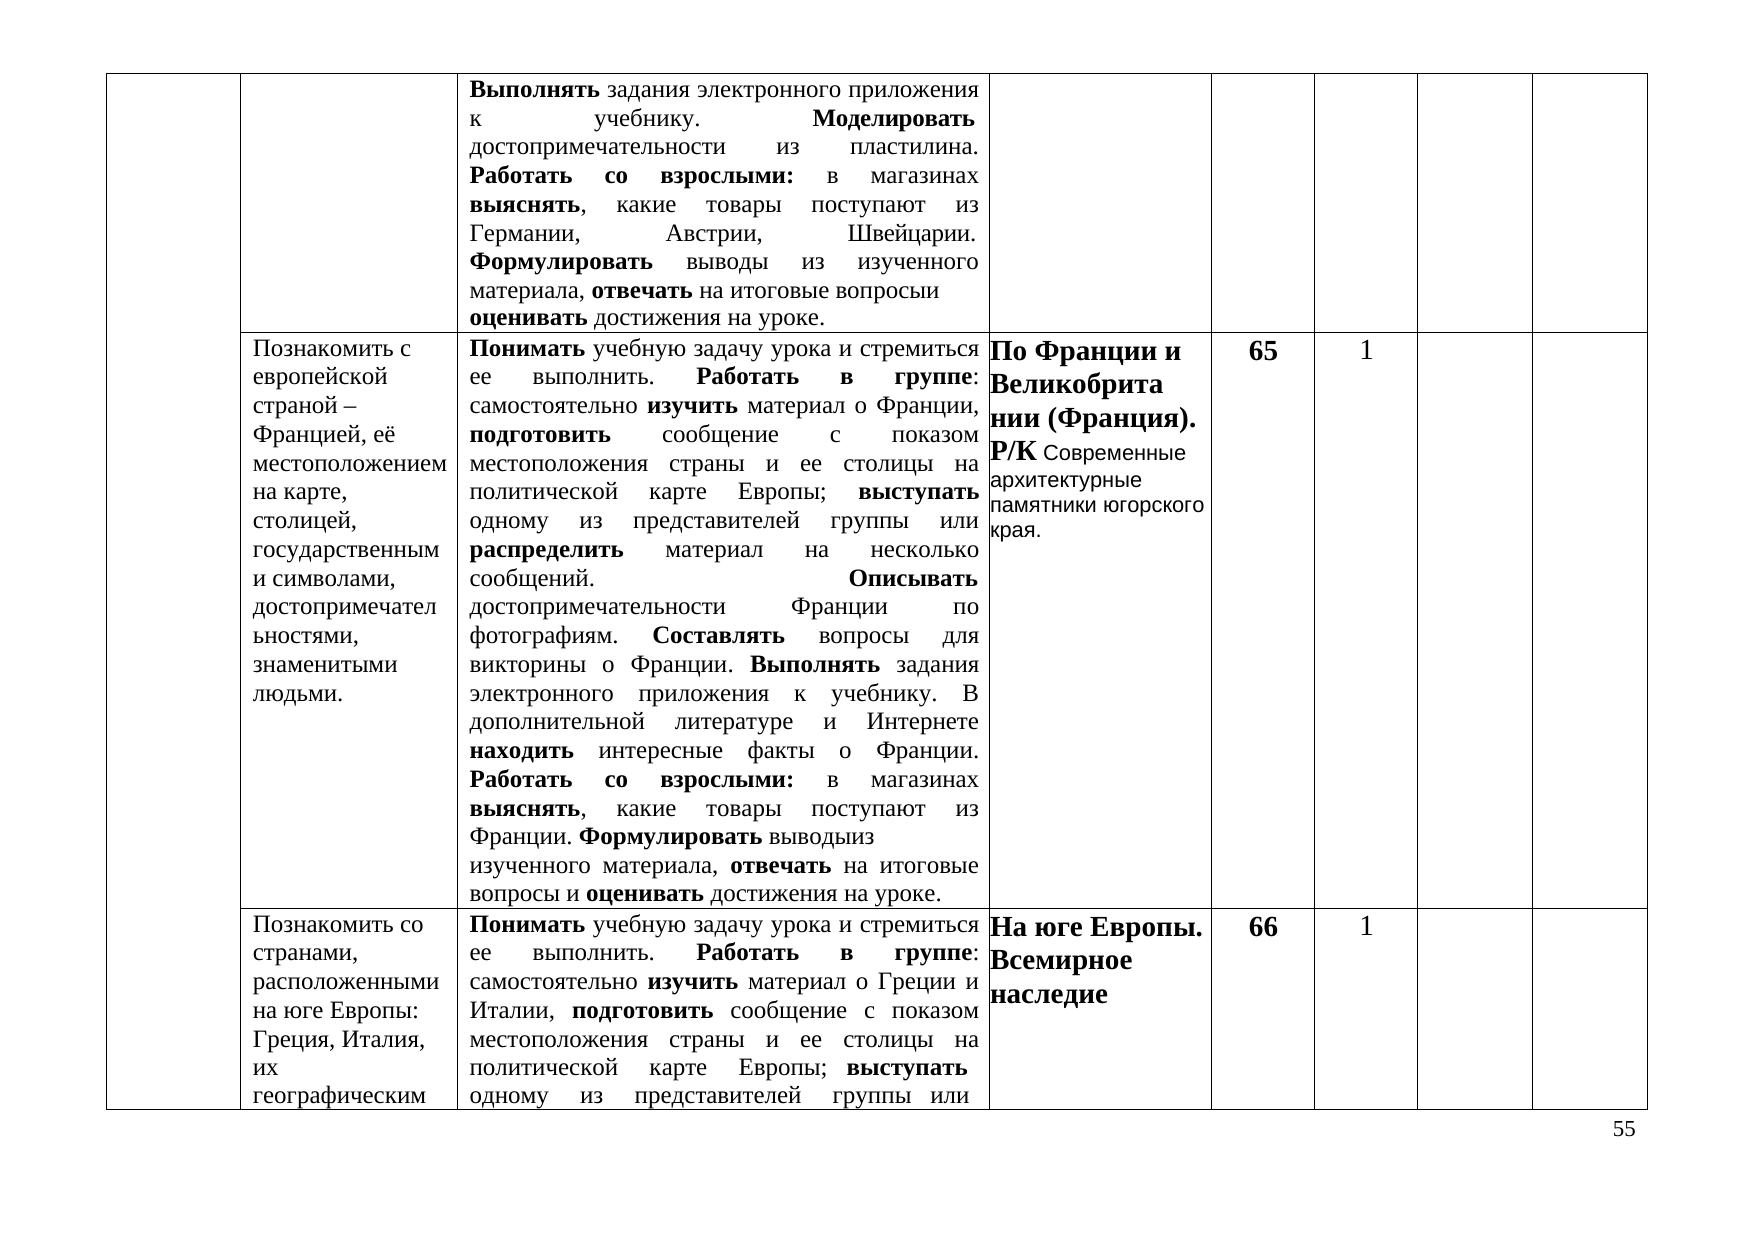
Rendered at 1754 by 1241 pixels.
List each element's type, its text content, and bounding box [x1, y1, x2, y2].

table_cell [1418, 909, 1532, 1109]
table_cell Познакомить с европейской страной – Францией, её местоположением на карте, столицей, государственным и символами, достопримечател ьностями, знаменитыми людьми. [241, 333, 457, 908]
table_cell На юге Европы. Всемирное наследие [990, 909, 1211, 1109]
table_cell Познакомить со странами, расположенными на юге Европы: Греция, Италия, их географическим [241, 909, 457, 1109]
table_header Выполнять задания электронного приложения к учебнику. Моделировать достопримечательности из пластилина. Работать со взрослыми: в магазинах выяснять, какие товары поступают из Германии, Австрии, Швейцарии. Формулировать выводы из изученного материала, отвечать на итоговые вопросыи оценивать достижения на уроке. [458, 74, 989, 332]
table_header [1212, 74, 1314, 332]
table_cell 66 [1212, 909, 1314, 1109]
table_header [1533, 74, 1647, 332]
table_cell Понимать учебную задачу урока и стремиться ее выполнить. Работать в группе: самостоятельно изучить материал о Греции и Италии, подготовить сообщение с показом местоположения страны и ее столицы на политической карте Европы; выступать одному из представителей группы или [458, 909, 989, 1109]
table_header [241, 74, 457, 332]
table_header [1418, 74, 1532, 332]
table_cell [1533, 909, 1647, 1109]
table_cell По Франции и Великобрита нии (Франция). Р/К Современные архитектурные памятники югорского края. [990, 333, 1211, 908]
table_cell 1 [1315, 333, 1417, 908]
table_header [1315, 74, 1417, 332]
table_cell 1 [1315, 909, 1417, 1109]
table_header [107, 74, 240, 1109]
table_cell [1533, 333, 1647, 908]
table_cell [1418, 333, 1532, 908]
table_cell 65 [1212, 333, 1314, 908]
table_header [990, 74, 1211, 332]
table_cell Понимать учебную задачу урока и стремиться ее выполнить. Работать в группе: самостоятельно изучить материал о Франции, подготовить сообщение с показом местоположения страны и ее столицы на политической карте Европы; выступать одному из представителей группы или распределить материал на несколько сообщений. Описывать достопримечательности Франции по фотографиям. Составлять вопросы для викторины о Франции. Выполнять задания электронного приложения к учебнику. В дополнительной литературе и Интернете находить интересные факты о Франции. Работать со взрослыми: в магазинах выяснять, какие товары поступают из Франции. Формулировать выводыиз изученного материала, отвечать на итоговые вопросы и оценивать достижения на уроке. [458, 333, 989, 908]
